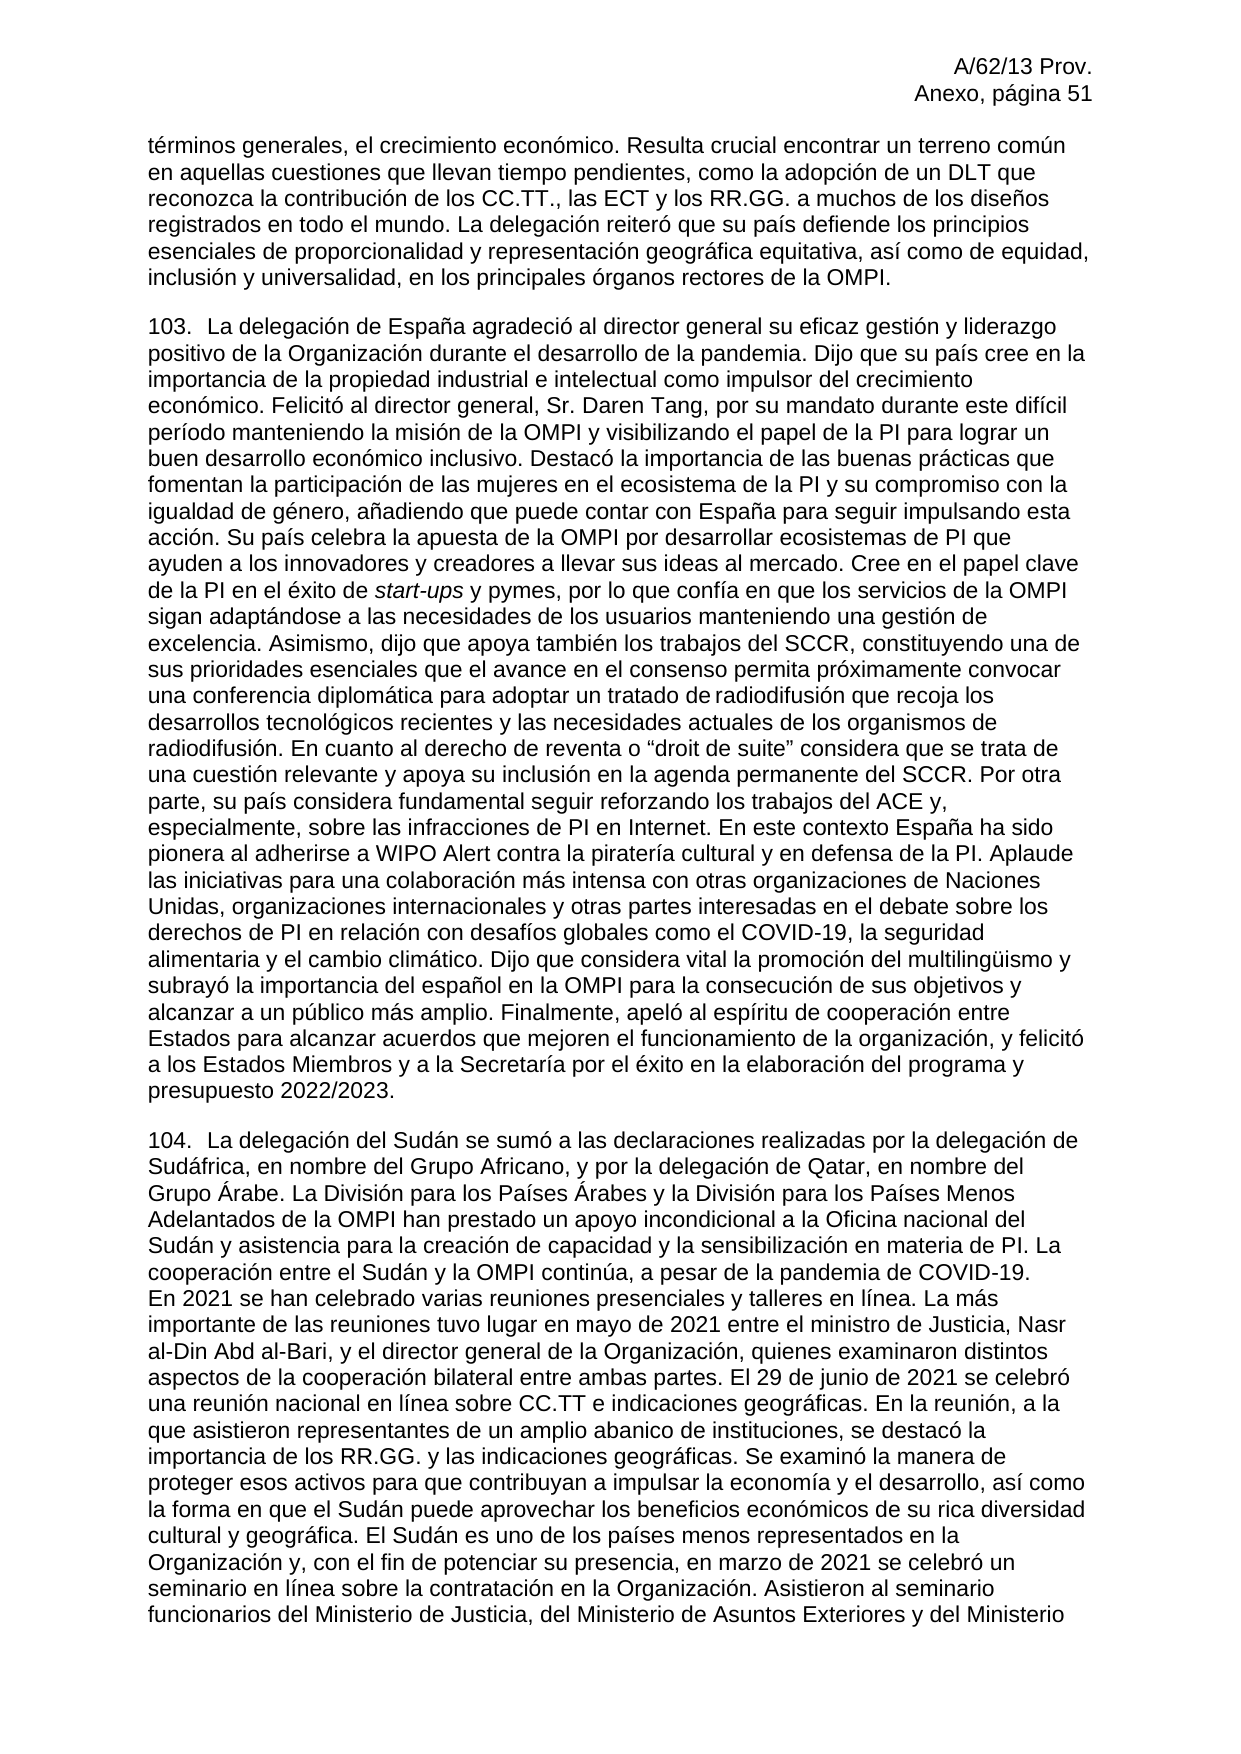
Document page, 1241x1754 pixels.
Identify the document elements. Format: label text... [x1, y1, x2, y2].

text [148, 1127, 1092, 1627]
text La delegación de España agradeció al director general su eficaz gestión y liderazgo positivo de la Organización durante el desarrollo de la pandemia. Dijo que su país cree en la importancia de la propiedad industrial e intelectual como impulsor del crecimiento económico. Felicitó al director general, Sr. Daren Tang, por su mandato durante este difícil período manteniendo la misión de la OMPI y visibilizando el papel de la PI para lograr un buen desarrollo económico inclusivo. Destacó la importancia de las buenas prácticas que fomentan la participación de las mujeres en el ecosistema de la PI y su compromiso con la igualdad de género, añadiendo que puede contar con España para seguir impulsando esta acción. Su país celebra la apuesta de la OMPI por desarrollar ecosistemas de PI que ayuden a los innovadores y creadores a llevar sus ideas al mercado. Cree en el papel clave de la PI en el éxito de start-ups y pymes, por lo que confía en que los servicios de la OMPI sigan adaptándose a las necesidades de los usuarios manteniendo una gestión de excelencia. Asimismo, dijo que apoya también los trabajos del SCCR, constituyendo una de sus prioridades esenciales que el avance en el consenso permita próximamente convocar una conferencia diplomática para adoptar un tratado de radiodifusión que recoja los desarrollos tecnológicos recientes y las necesidades actuales de los organismos de radiodifusión. En cuanto al derecho de reventa o “droit de suite” considera que se trata de una cuestión relevante y apoya su inclusión en la agenda permanente del SCCR. Por otra parte, su país considera fundamental seguir reforzando los trabajos del ACE y, especialmente, sobre las infracciones de PI en Internet. En este contexto España ha sido pionera al adherirse a WIPO Alert contra la piratería cultural y en defensa de la PI. Aplaude las iniciativas para una colaboración más intensa con otras organizaciones de Naciones Unidas, organizaciones internacionales y otras partes interesadas en el debate sobre los derechos de PI en relación con desafíos globales como el COVID-19, la seguridad alimentaria y el cambio climático. Dijo que considera vital la promoción del multilingüismo y subrayó la importancia del español en la OMPI para la consecución de sus objetivos y alcanzar a un público más amplio. Finalmente, apeló al espíritu de cooperación entre Estados para alcanzar acuerdos que mejoren el funcionamiento de la organización, y felicitó a los Estados Miembros y a la Secretaría por el éxito en la elaboración del programa y presupuesto 2022/2023. [148, 313, 1092, 1104]
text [148, 132, 1092, 290]
